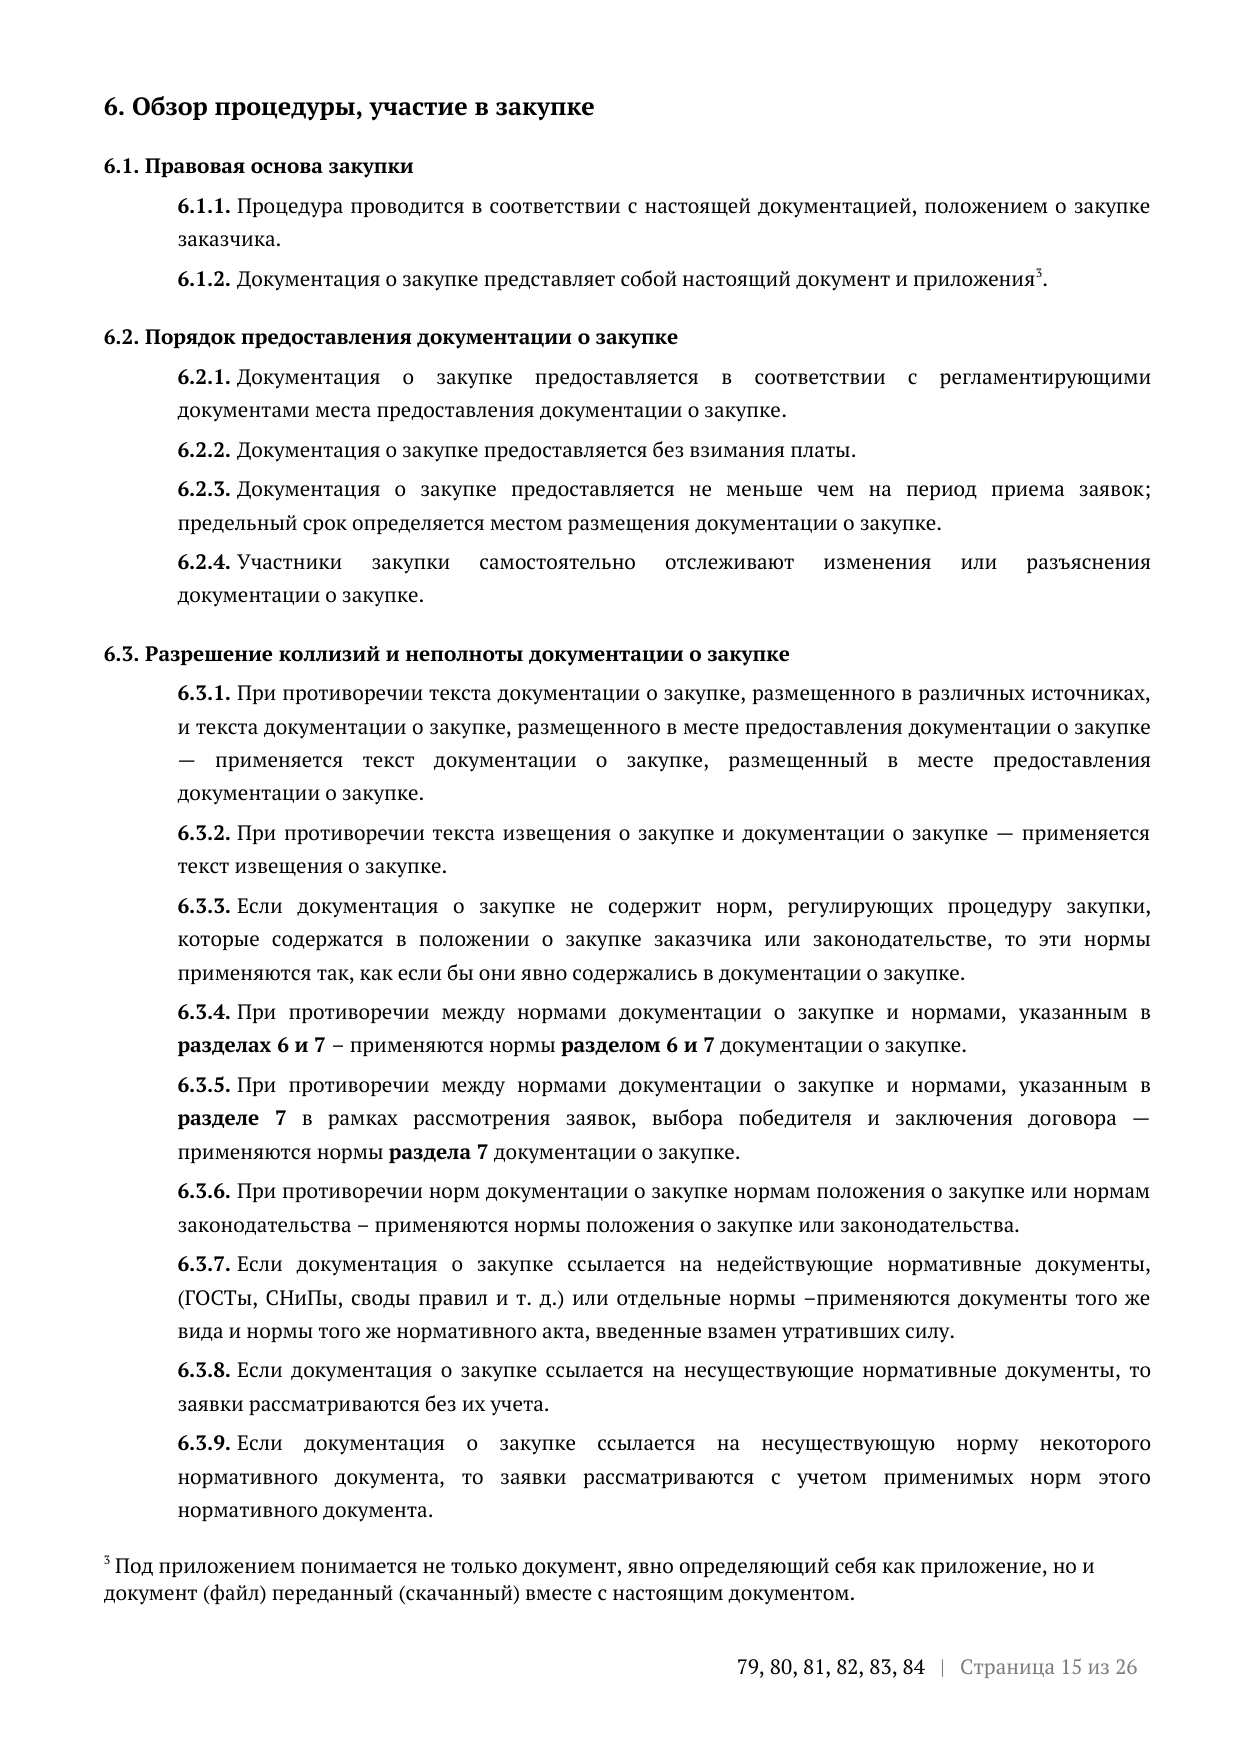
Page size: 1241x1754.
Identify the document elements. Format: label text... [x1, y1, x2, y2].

text При противоречии текста документации о закупке, размещенного в различных источниках, и текста документации о закупке, размещенного в месте предоставления документации о закупке — применяется текст документации о закупке, размещенный в месте предоставления документации о закупке. [177, 674, 1152, 807]
text Документация о закупке предоставляется не меньше чем на период приема заявок; предельный срок определяется местом размещения документации о закупке. [177, 470, 1152, 537]
text Документация о закупке предоставляется . [177, 357, 1152, 424]
text Правовая основа закупки [103, 147, 1152, 180]
text Разрешение коллизий и неполноты документации о закупке [103, 634, 1152, 668]
text Документация о закупке предоставляется без взимания платы. [177, 430, 1152, 464]
text Если документация о закупке ссылается на недействующие нормативные документы, (ГОСТы, СНиПы, своды правил и т. д.) или отдельные нормы –применяются документы того же вида и нормы того же нормативного акта, введенные взамен утративших силу. [177, 1245, 1152, 1345]
text Если документация о закупке не содержит норм, регулирующих процедуру закупки, которые содержатся в положении о закупке заказчика или законодательстве, то эти нормы применяются так, как если бы они явно содержались в документации о закупке. [177, 887, 1152, 987]
text Если документация о закупке ссылается на несуществующие нормативные документы, то заявки рассматриваются без их учета. [177, 1351, 1152, 1418]
text Документация о закупке представляет собой настоящий документ и приложения. [177, 259, 1152, 293]
text Участники закупки самостоятельно отслеживают изменения или разъяснения документации о закупке. [177, 543, 1152, 609]
text При противоречии между нормами документации о закупке и нормами, указанным в разделе 7 в рамках рассмотрения заявок, выбора победителя и заключения договора — применяются нормы раздела 7 документации о закупке. [177, 1066, 1152, 1166]
text При противоречии текста извещения о закупке и документации о закупке — применяется текст извещения о закупке. [177, 814, 1152, 880]
text Если документация о закупке ссылается на несуществующую норму некоторого нормативного документа, то заявки рассматриваются с учетом применимых норм этого нормативного документа. [177, 1424, 1152, 1524]
text При противоречии норм документации о закупке нормам положения о закупке или нормам законодательства – применяются нормы положения о закупке или законодательства. [177, 1172, 1152, 1239]
text Обзор процедуры, участие в закупке [103, 89, 1152, 122]
text Порядок предоставления документации о закупке [103, 318, 1152, 351]
text При противоречии между нормами документации о закупке и нормами, указанным в разделах 6 и 7 – применяются нормы разделом 6 и 7 документации о закупке. [177, 993, 1152, 1059]
